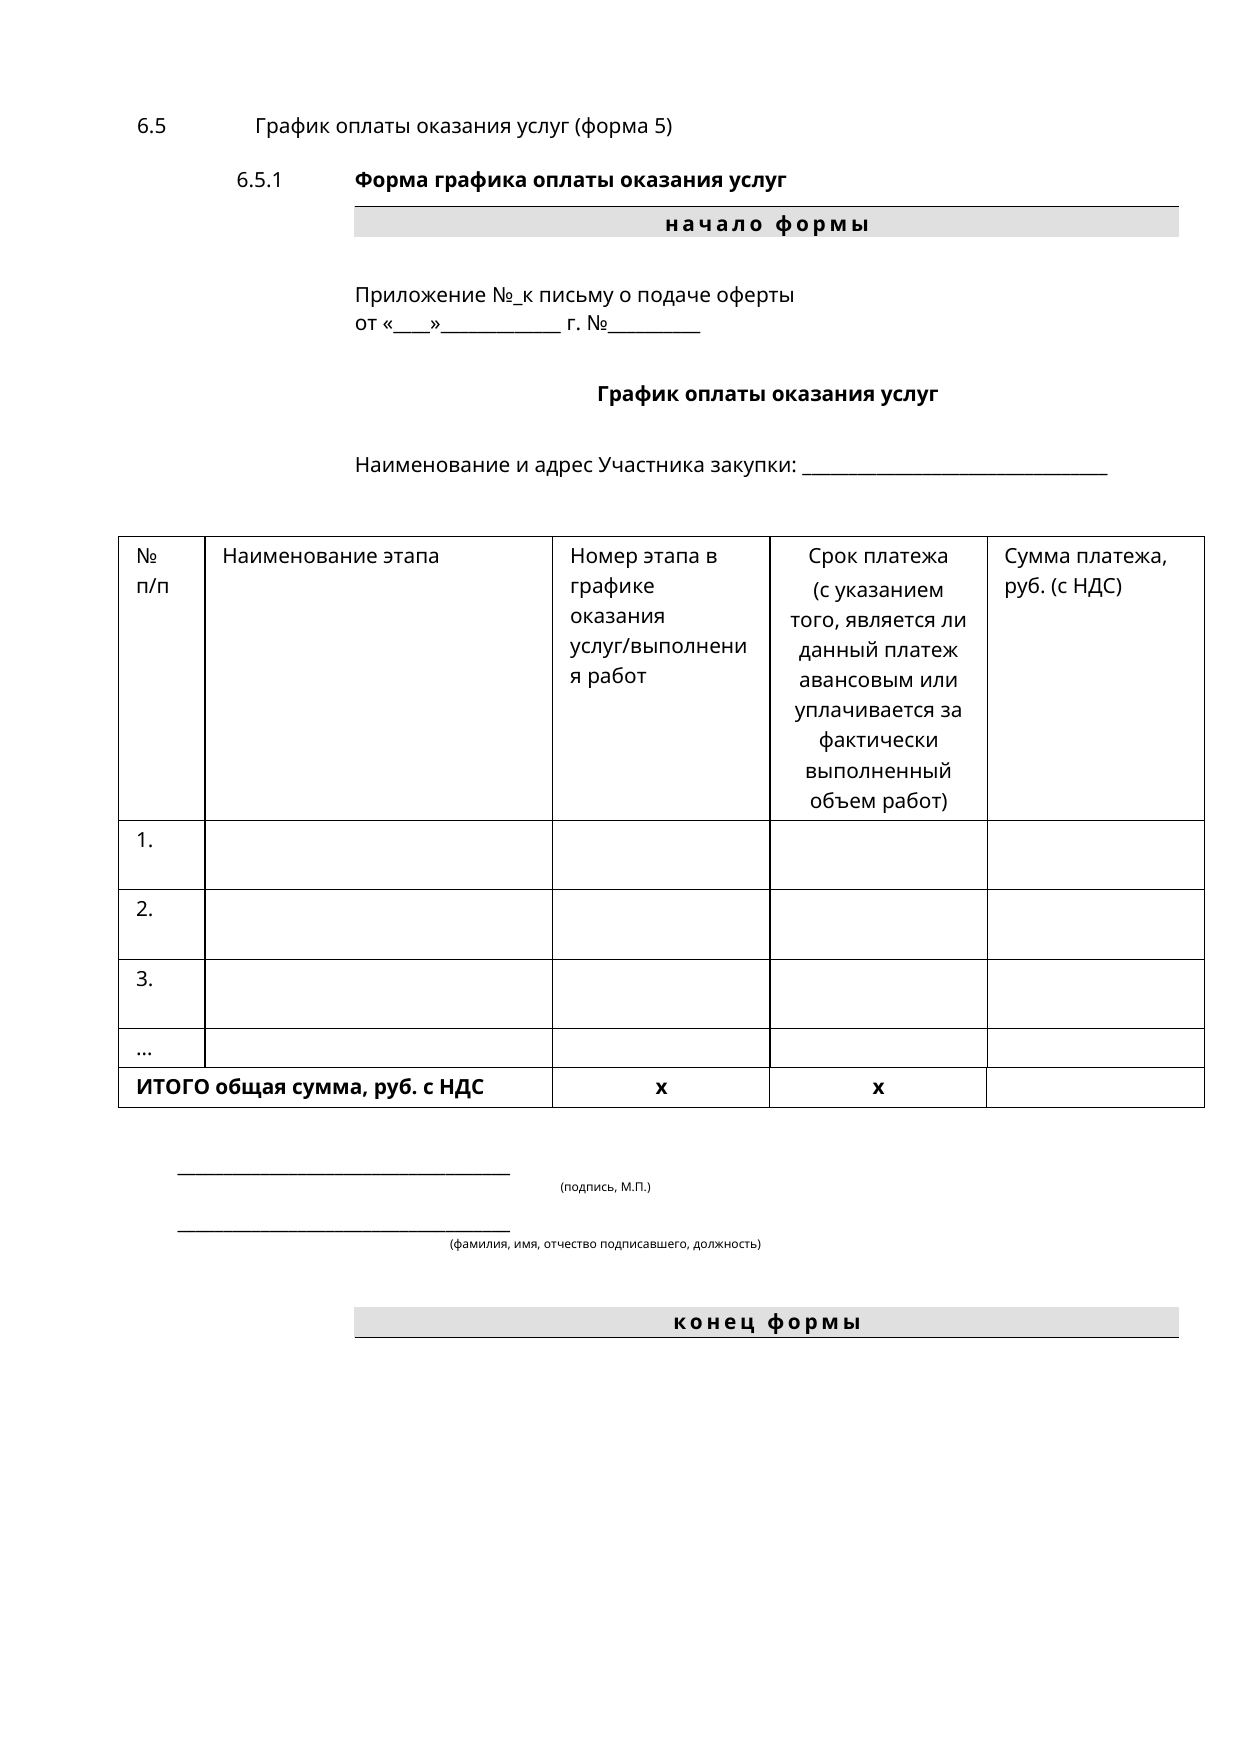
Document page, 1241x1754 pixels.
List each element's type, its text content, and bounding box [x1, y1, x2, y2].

text начало формы [354, 207, 1179, 237]
text Приложение №_к письму о подаче оферты от «____»_____________ г. №__________ [354, 280, 1181, 337]
table_header № п/п [119, 537, 204, 820]
subtitle График оплаты оказания услуг (форма 5) [137, 111, 1181, 140]
text конец формы [354, 1307, 1179, 1338]
text ____________________________________ [118, 1207, 1181, 1236]
text (подпись, М.П.) [354, 1179, 797, 1207]
list Форма графика оплаты оказания услуг [236, 165, 1181, 193]
text ____________________________________ [118, 1150, 1181, 1179]
table_cell [206, 821, 552, 889]
table_cell [988, 1029, 1204, 1067]
table_cell х [553, 1068, 769, 1107]
table_cell ИТОГО общая сумма, руб. с НДС [119, 1068, 552, 1107]
table_cell … [119, 1029, 204, 1067]
text График оплаты оказания услуг [354, 379, 1181, 408]
table_cell [771, 960, 987, 1028]
table_cell [771, 1029, 987, 1067]
table_cell [119, 960, 204, 1028]
table_cell [988, 821, 1204, 889]
table_cell [771, 890, 987, 958]
table_header Сумма платежа, руб. (с НДС) [988, 537, 1204, 820]
table_cell [206, 890, 552, 958]
table_cell [771, 821, 987, 889]
text (фамилия, имя, отчество подписавшего, должность) [354, 1236, 797, 1264]
text Наименование и адрес Участника закупки: _________________________________ [354, 450, 1181, 479]
table_header Номер этапа в графике оказания услуг/выполнения работ [553, 537, 769, 820]
table_header Срок платежа (с указанием того, является ли данный платеж авансовым или уплачивается за фактически выполненный объем работ) [771, 537, 987, 820]
table_header Наименование этапа [206, 537, 552, 820]
table_cell [553, 821, 769, 889]
table_cell [988, 890, 1204, 958]
table_cell [119, 890, 204, 958]
table_cell [206, 1029, 552, 1067]
table_cell [553, 960, 769, 1028]
table_cell [553, 1029, 769, 1067]
table_cell [119, 821, 204, 889]
table_cell [553, 890, 769, 958]
table_cell [987, 1068, 1204, 1107]
table_cell [206, 960, 552, 1028]
table_cell х [770, 1068, 986, 1107]
table_cell [988, 960, 1204, 1028]
